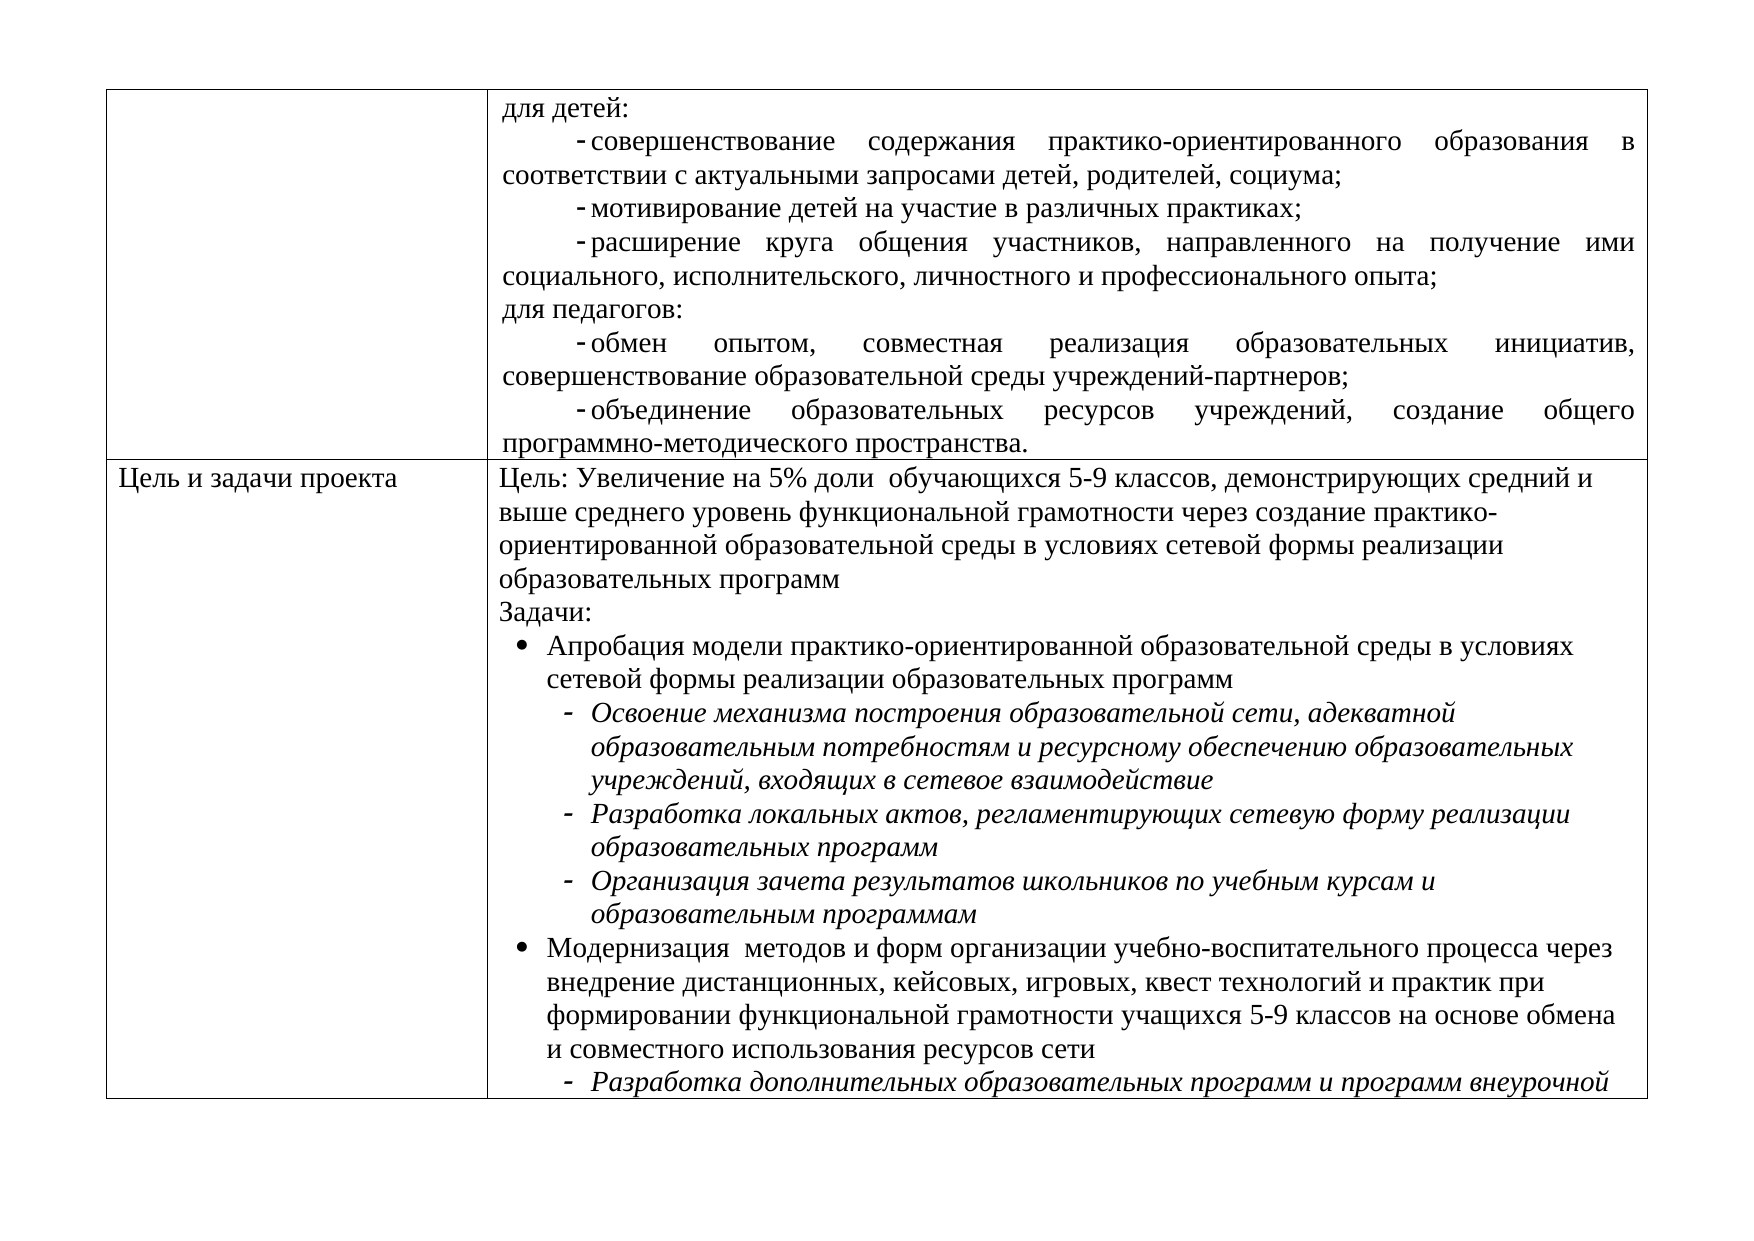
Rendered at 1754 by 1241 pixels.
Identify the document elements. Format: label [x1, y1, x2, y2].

table_cell [488, 90, 1647, 459]
table_cell [488, 460, 1647, 1098]
table_cell [107, 460, 487, 1098]
table_cell [107, 90, 487, 459]
